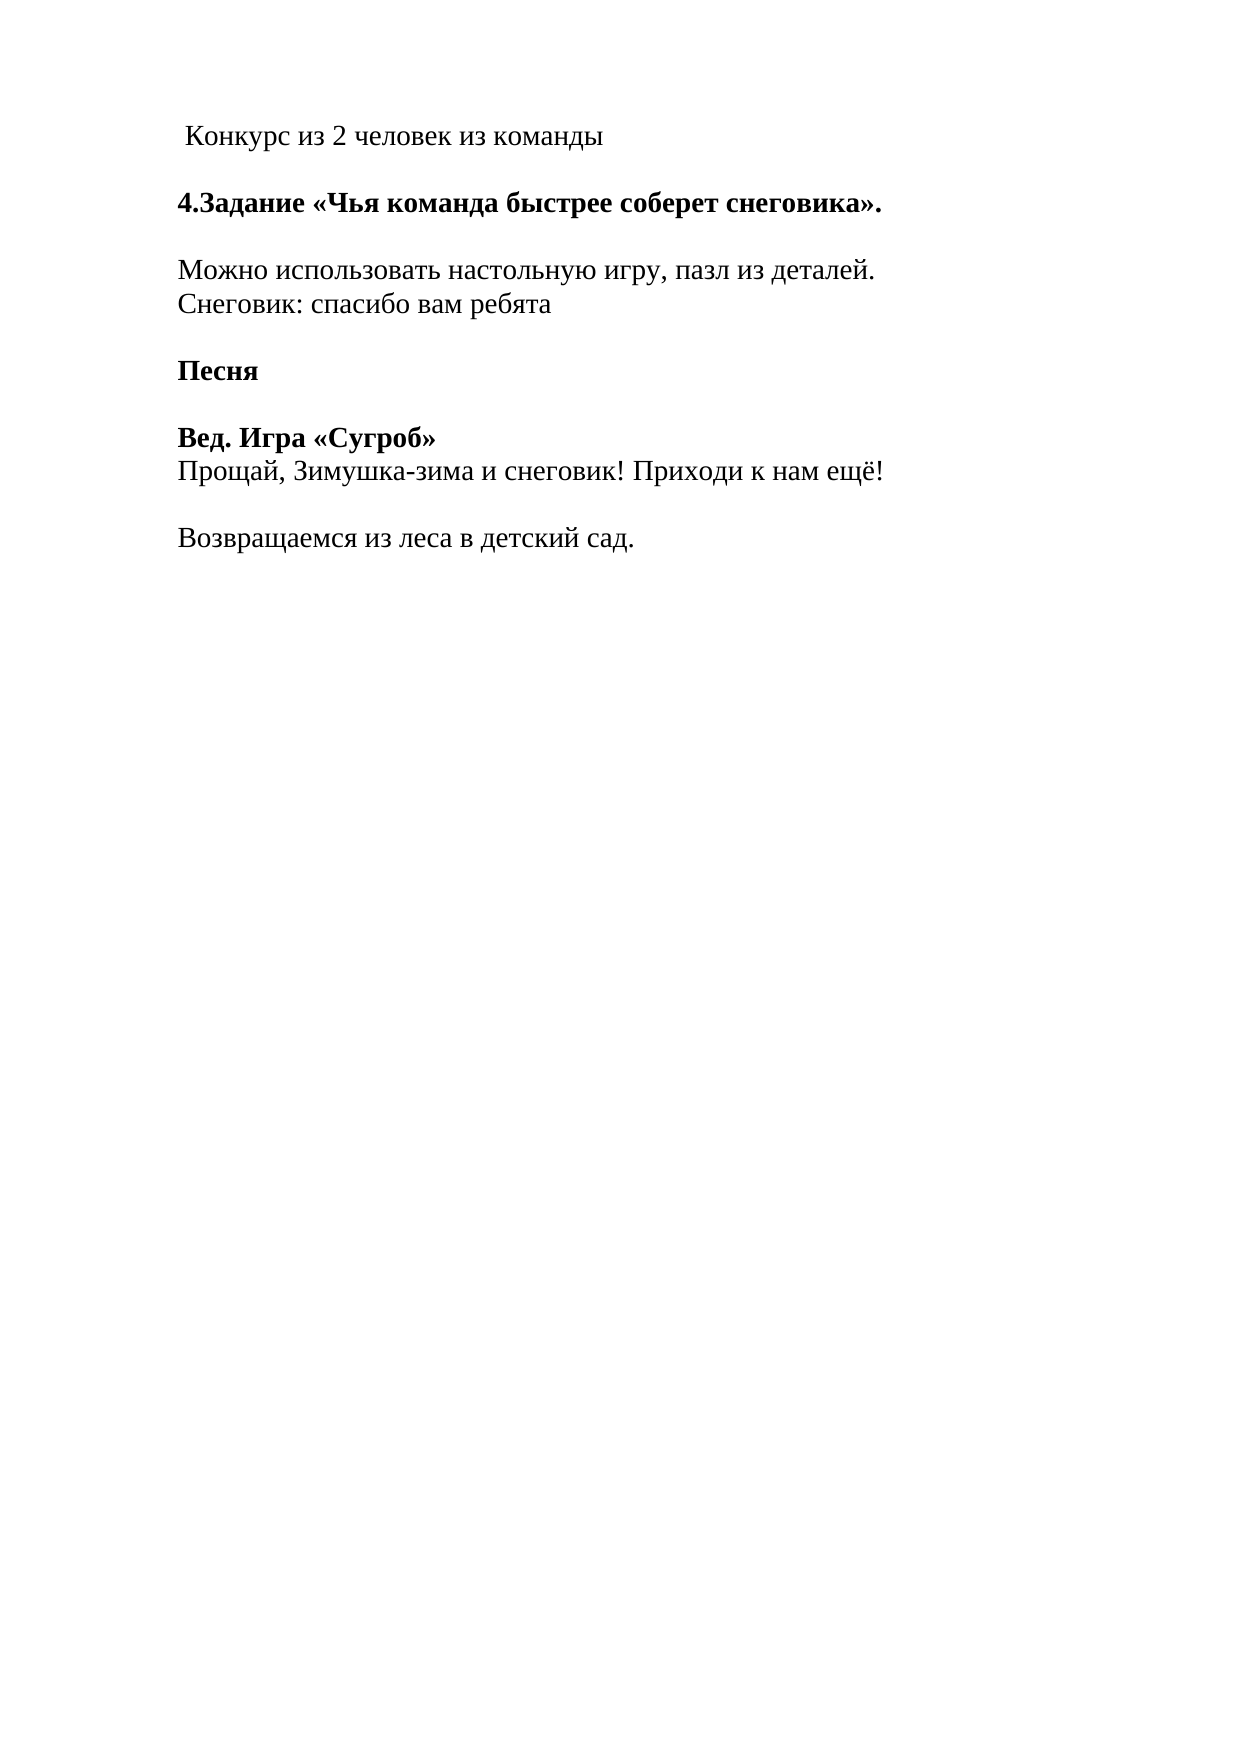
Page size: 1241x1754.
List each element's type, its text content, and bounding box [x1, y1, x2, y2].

text Снеговик: спасибо вам ребята [177, 286, 1152, 319]
text Песня Вед. Игра «Сугроб» [177, 353, 1152, 453]
text Конкурс из 2 человек из команды 4.Задание «Чья команда быстрее соберет снеговика». Можно использовать настольную игру, пазл из деталей. [177, 118, 1152, 286]
text Прощай, Зимушка-зима и снеговик! Приходи к нам ещё! Возвращаемся из леса в детский сад. [177, 453, 1152, 554]
